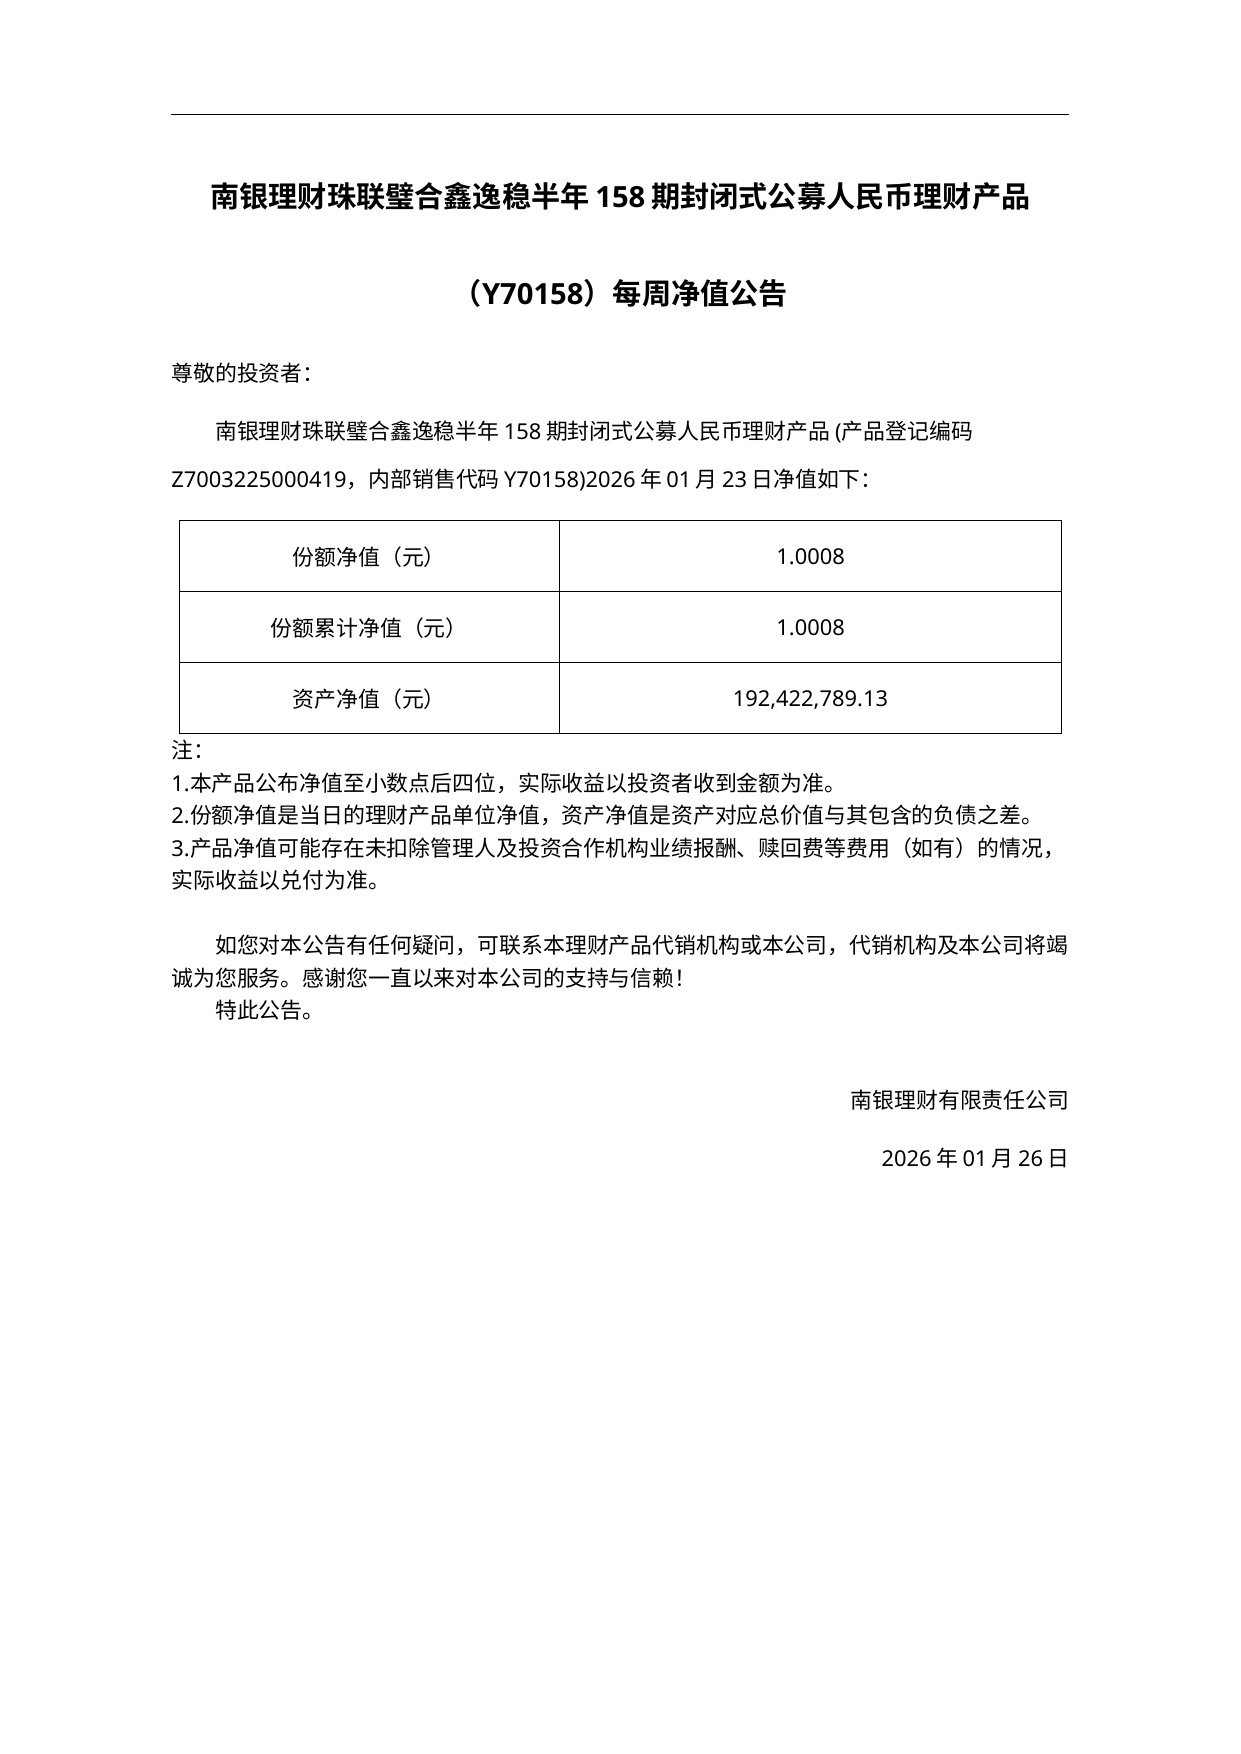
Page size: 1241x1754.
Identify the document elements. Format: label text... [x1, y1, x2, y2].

text 2026年01月26日 [171, 1140, 1069, 1173]
text 如您对本公告有任何疑问，可联系本理财产品代销机构或本公司，代销机构及本公司将竭诚为您服务。感谢您一直以来对本公司的支持与信赖！ [171, 928, 1069, 993]
table_cell 份额累计净值（元） [180, 592, 559, 662]
text 2.份额净值是当日的理财产品单位净值，资产净值是资产对应总价值与其包含的负债之差。 [171, 798, 1069, 830]
text 南银理财珠联璧合鑫逸稳半年158期封闭式公募人民币理财产品（Y70158）每周净值公告 [171, 162, 1069, 324]
text 特此公告。 [171, 993, 1069, 1025]
text 南银理财珠联璧合鑫逸稳半年158期封闭式公募人民币理财产品 (产品登记编码Z7003225000419，内部销售代码Y70158)2026年01月23日净值如下： [171, 413, 1069, 494]
table_header 1.0008 [560, 521, 1061, 591]
table_header 份额净值（元） [180, 521, 559, 591]
table_cell 1.0008 [560, 592, 1061, 662]
text 1.本产品公布净值至小数点后四位，实际收益以投资者收到金额为准。 [171, 765, 1069, 798]
text 注： [171, 733, 1069, 765]
text 尊敬的投资者： [171, 355, 1069, 388]
table_cell 资产净值（元） [180, 663, 559, 733]
text 3.产品净值可能存在未扣除管理人及投资合作机构业绩报酬、赎回费等费用（如有）的情况，实际收益以兑付为准。 [171, 830, 1069, 895]
text 南银理财有限责任公司 [171, 1082, 1069, 1115]
table_cell 192,422,789.13 [560, 663, 1061, 733]
